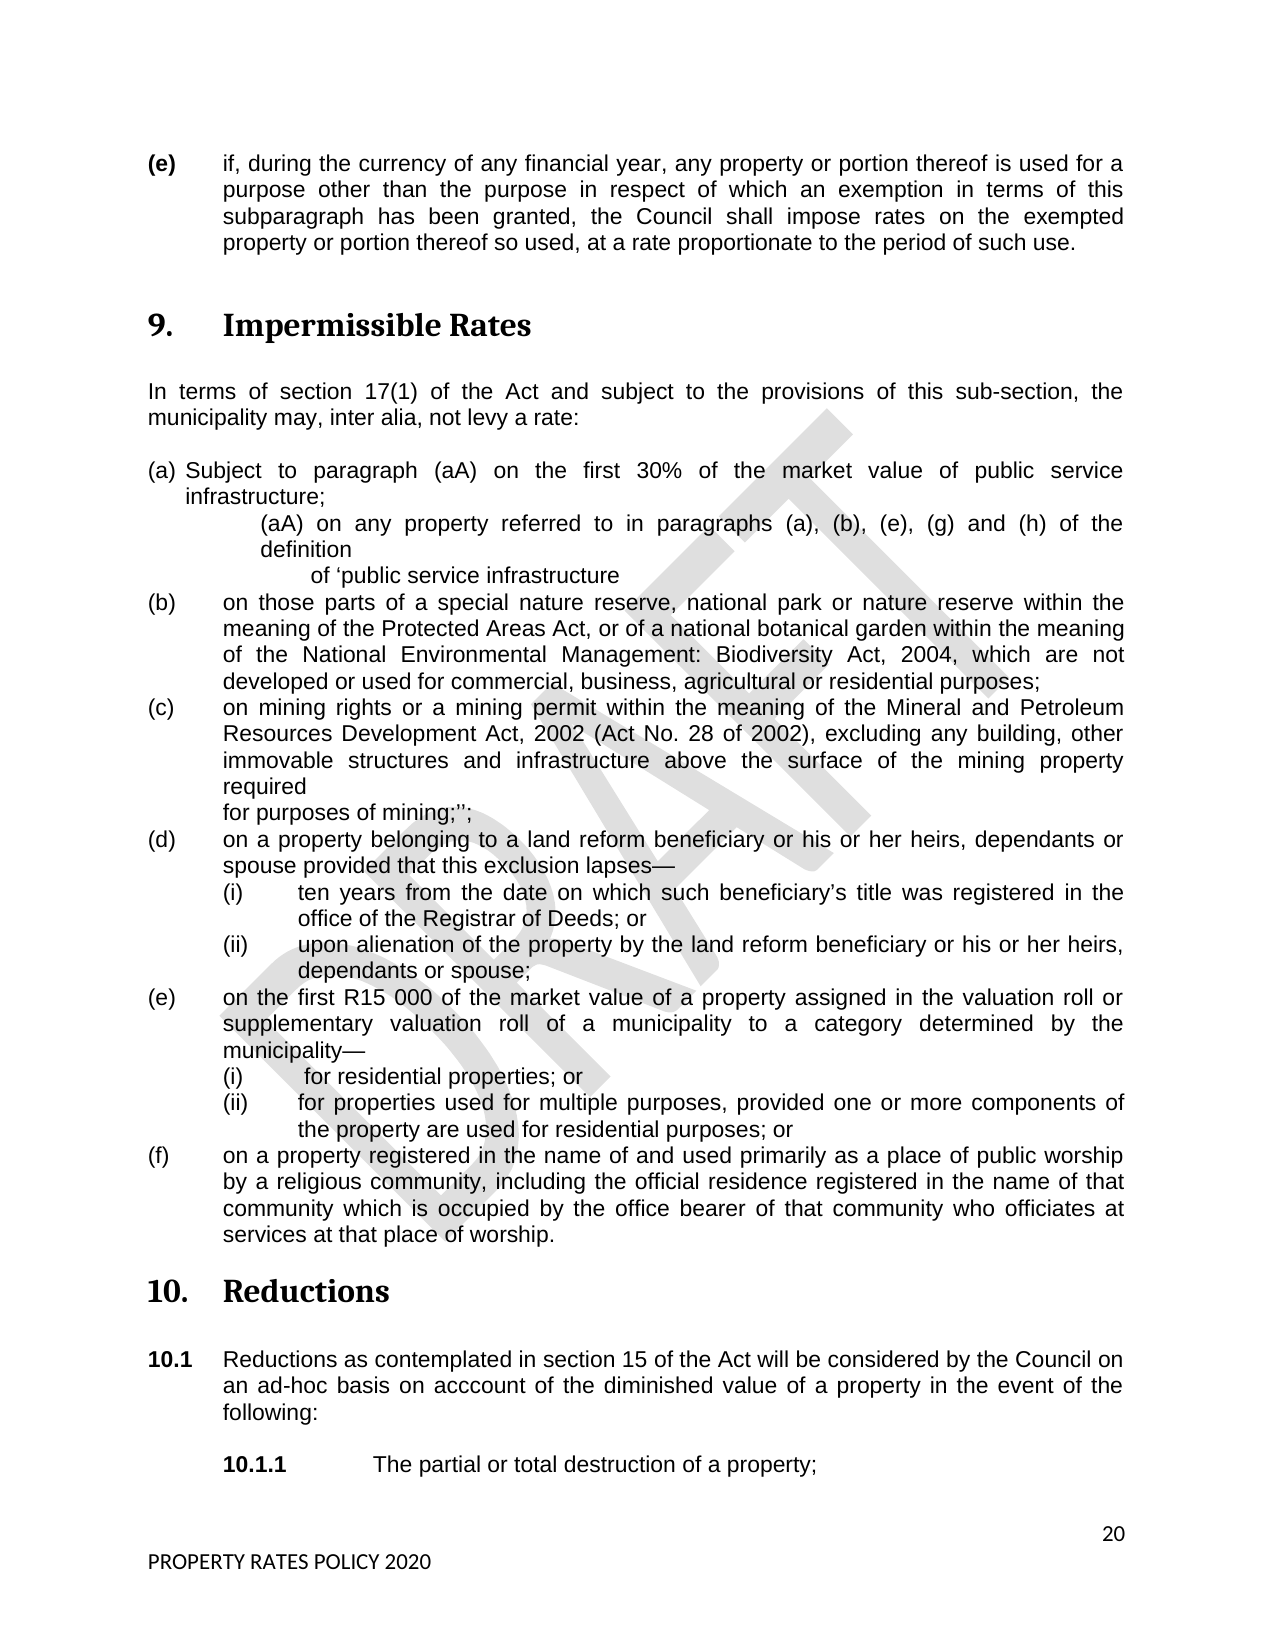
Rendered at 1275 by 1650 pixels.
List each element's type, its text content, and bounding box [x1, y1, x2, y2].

text In terms of section 17(1) of the Act and subject to the provisions of this sub-section, the municipality may, inter alia, not levy a rate: [148, 378, 1125, 430]
text (f) on a property registered in the name of and used primarily as a place of public worship by a religious community, including the official residence registered in the name of that community which is occupied by the office bearer of that community who officiates at services at that place of worship. [148, 1142, 1125, 1247]
text (e) on the first R15 000 of the market value of a property assigned in the valuation roll or supplementary valuation roll of a municipality to a category determined by the municipality— [148, 984, 1125, 1063]
text 10.1.1 The partial or total destruction of a property; [223, 1451, 1125, 1477]
text 10. Reductions [148, 1272, 1125, 1311]
text (i) ten years from the date on which such beneficiary’s title was registered in the office of the Registrar of Deeds; or [223, 878, 1125, 931]
text 9. Impermissible Rates [148, 307, 1125, 345]
text for purposes of mining;’’; [223, 799, 1125, 826]
text (d) on a property belonging to a land reform beneficiary or his or her heirs, dependants or spouse provided that this exclusion lapses— [148, 826, 1125, 878]
text (e) if, during the currency of any financial year, any property or portion thereof is used for a purpose other than the purpose in respect of which an exemption in terms of this subparagraph has been granted, the Council shall impose rates on the exempted property or portion thereof so used, at a rate proportionate to the period of such use. [148, 150, 1125, 255]
text (b) on those parts of a special nature reserve, national park or nature reserve within the meaning of the Protected Areas Act, or of a national botanical garden within the meaning of the National Environmental Management: Biodiversity Act, 2004, which are not developed or used for commercial, business, agricultural or residential purposes; [148, 588, 1125, 694]
text (c) on mining rights or a mining permit within the meaning of the Mineral and Petroleum Resources Development Act, 2002 (Act No. 28 of 2002), excluding any building, other immovable structures and infrastructure above the surface of the mining property required [148, 694, 1125, 799]
text (ii) upon alienation of the property by the land reform beneficiary or his or her heirs, dependants or spouse; [223, 931, 1125, 984]
list Subject to paragraph (aA) on the first 30% of the market value of public service infrastructure; [148, 457, 1125, 509]
text (ii) for properties used for multiple purposes, provided one or more components of the property are used for residential purposes; or [223, 1089, 1125, 1142]
text 10.1 Reductions as contemplated in section 15 of the Act will be considered by the Council on an ad-hoc basis on acccount of the diminished value of a property in the event of the following: [148, 1346, 1125, 1425]
list (aA) on any property referred to in paragraphs (a), (b), (e), (g) and (h) of the definition [260, 509, 1125, 562]
list of ‘public service infrastructure [260, 562, 1125, 588]
text (i) for residential properties; or [223, 1063, 1125, 1089]
